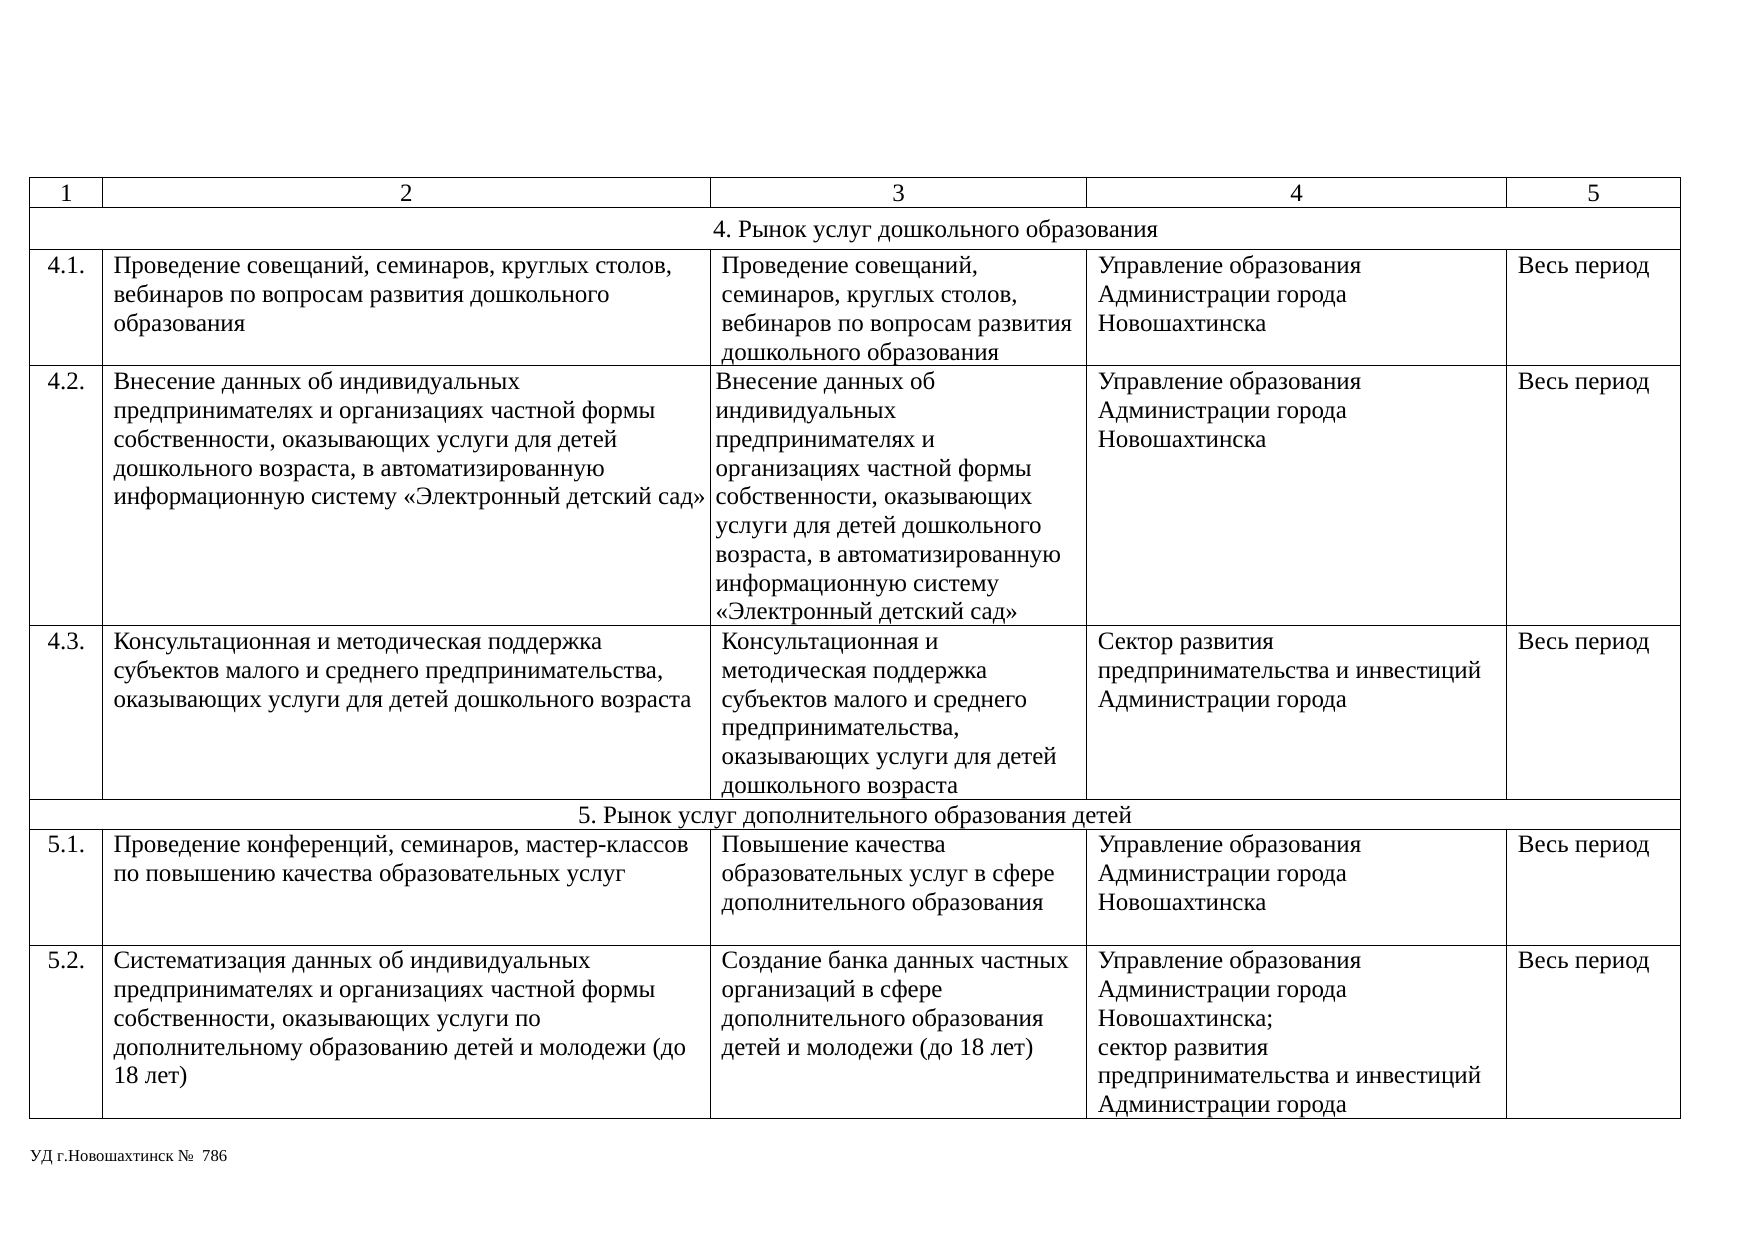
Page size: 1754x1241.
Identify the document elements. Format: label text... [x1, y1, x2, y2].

table_header 3 [711, 178, 1086, 207]
table_header 1 [30, 178, 102, 207]
table_cell 4.2. [30, 366, 102, 625]
table_cell Внесение данных об индивидуальных предпринимателях и организациях частной формы собственности, оказывающих услуги для детей дошкольного возраста, в автоматизированную информационную систему «Электронный детский сад» [103, 366, 710, 625]
table_cell Сектор развития предпринимательства и инвестиций Администрации города [1087, 626, 1506, 799]
table_cell Весь период [1507, 250, 1680, 365]
table_cell Повышение качества образовательных услуг в сфере дополнительного образования [711, 830, 1086, 944]
table_cell 4.3. [30, 626, 102, 799]
table_cell 4.1. [30, 250, 102, 365]
table_cell Проведение совещаний, семинаров, круглых столов, вебинаров по вопросам развития дошкольного образования [103, 250, 710, 365]
table_cell Управление образования Администрации города Новошахтинска [1087, 830, 1506, 944]
table_header 2 [103, 178, 710, 207]
table_cell Проведение конференций, семинаров, мастер-классов по повышению качества образовательных услуг [103, 830, 710, 944]
table_cell 5.2. [30, 946, 102, 1118]
table_cell Весь период [1507, 946, 1680, 1118]
table_cell Проведение совещаний, семинаров, круглых столов, вебинаров по вопросам развития дошкольного образования [711, 250, 1086, 365]
table_cell Внесение данных об индивидуальных предпринимателях и организациях частной формы собственности, оказывающих услуги для детей дошкольного возраста, в автоматизированную информационную систему «Электронный детский сад» [711, 366, 1086, 625]
table_cell Управление образования Администрации города Новошахтинска [1087, 250, 1506, 365]
table_cell Консультационная и методическая поддержка субъектов малого и среднего предпринимательства, оказывающих услуги для детей дошкольного возраста [103, 626, 710, 799]
table_cell Весь период [1507, 366, 1680, 625]
table_cell Управление образования Администрации города Новошахтинска [1087, 366, 1506, 625]
table_cell Весь период [1507, 830, 1680, 944]
table_cell 5.1. [30, 830, 102, 944]
table_header 5 [1507, 178, 1680, 207]
table_cell Консультационная и методическая поддержка субъектов малого и среднего предпринимательства, оказывающих услуги для детей дошкольного возраста [711, 626, 1086, 799]
table_cell Весь период [1507, 626, 1680, 799]
table_header 4 [1087, 178, 1506, 207]
table_cell 5. Рынок услуг дополнительного образования детей [30, 800, 1680, 828]
table_cell Систематизация данных об индивидуальных предпринимателях и организациях частной формы собственности, оказывающих услуги по дополнительному образованию детей и молодежи (до 18 лет) [103, 946, 710, 1118]
table_cell Создание банка данных частных организаций в сфере дополнительного образования детей и молодежи (до 18 лет) [711, 946, 1086, 1118]
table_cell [1087, 946, 1506, 1118]
table_cell 4. Рынок услуг дошкольного образования [30, 208, 1680, 249]
